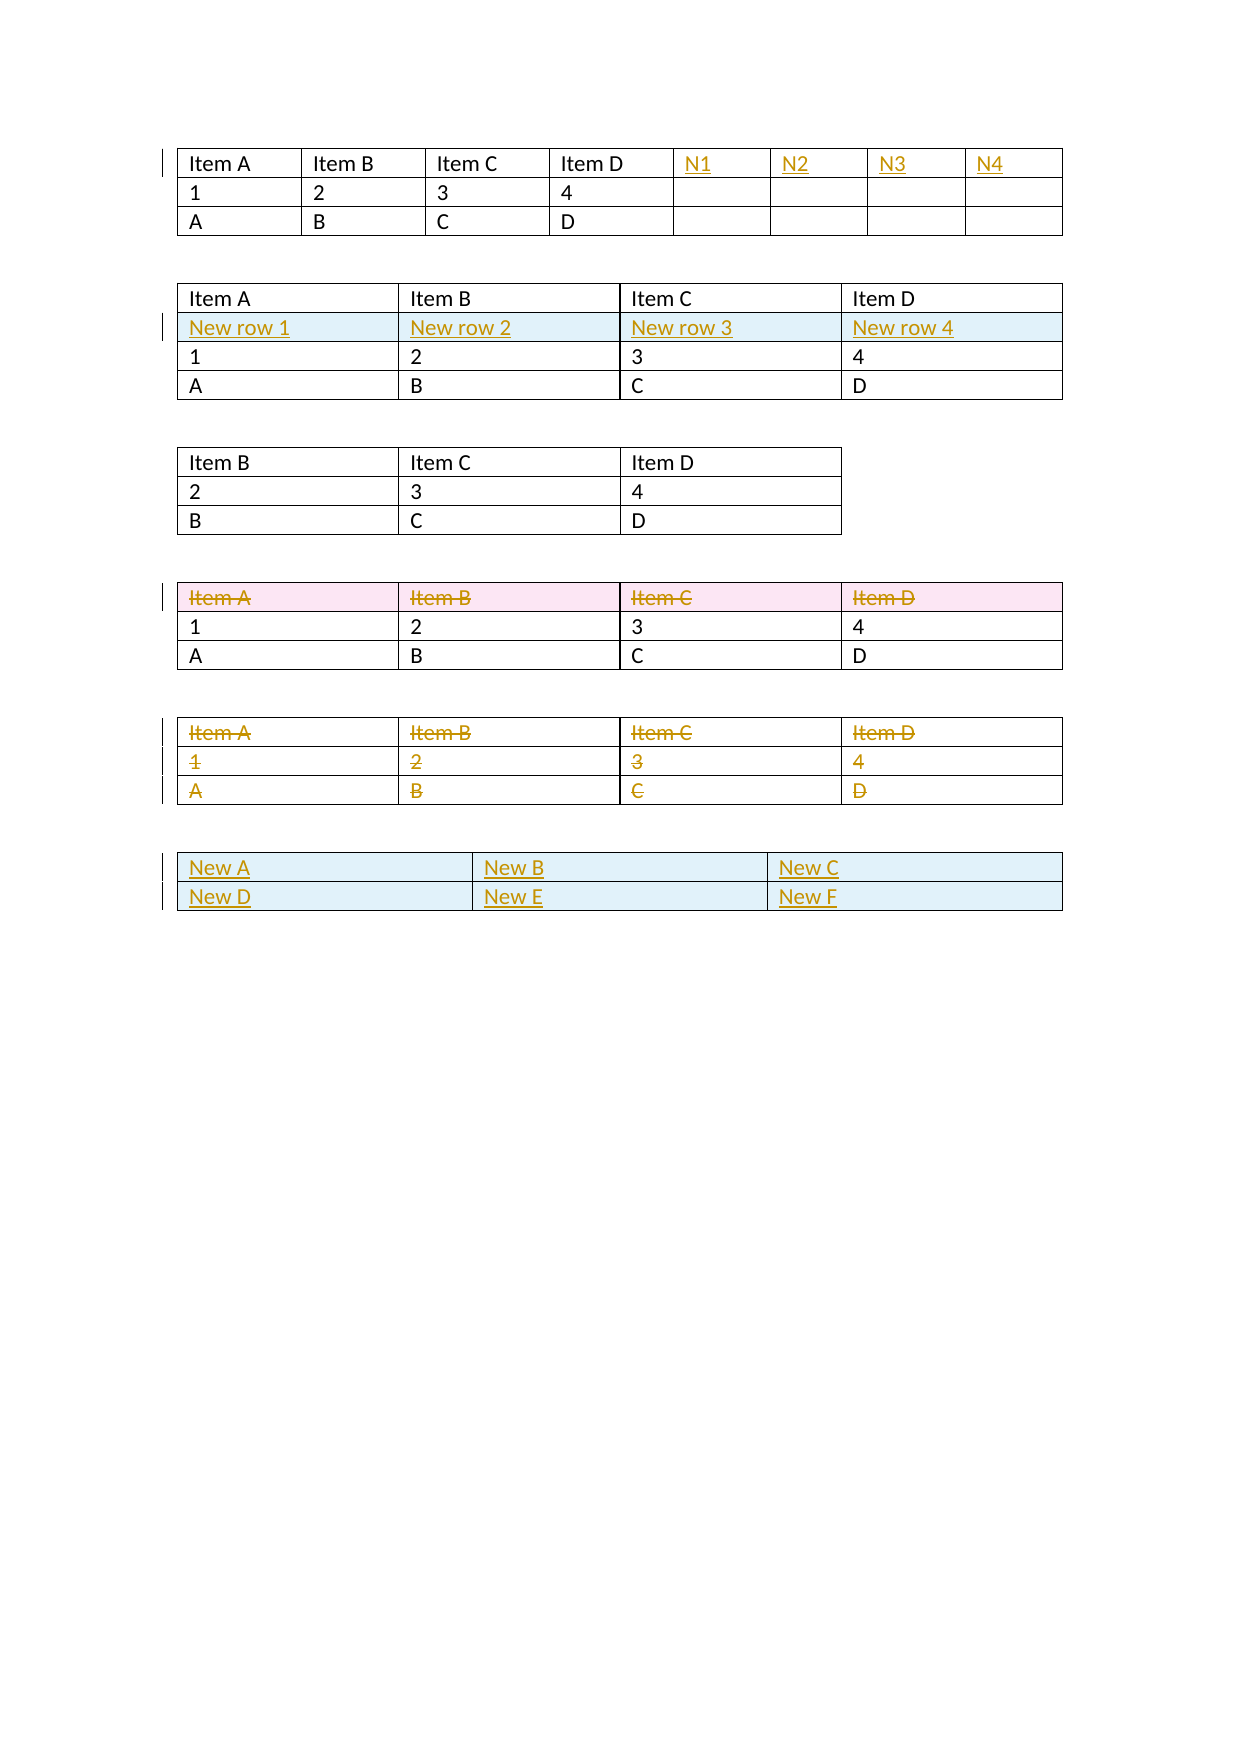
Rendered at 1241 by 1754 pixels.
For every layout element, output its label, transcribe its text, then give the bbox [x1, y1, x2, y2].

table_cell [771, 178, 867, 206]
table_cell A [178, 641, 398, 669]
table_cell [842, 776, 1062, 804]
table_cell 2 [178, 477, 398, 505]
table_cell 4 [621, 477, 841, 505]
table_header Item D [842, 284, 1062, 312]
table_header Item B [302, 149, 425, 177]
table_cell 2 [302, 178, 425, 206]
table_cell [178, 776, 398, 804]
table_cell [842, 747, 1062, 775]
table_header Item A [178, 149, 301, 177]
table_cell [966, 178, 1062, 206]
table_cell 4 [842, 342, 1062, 370]
table_cell B [399, 641, 619, 669]
table_cell 2 [399, 612, 619, 640]
table_cell C [621, 371, 841, 399]
table_header Item D [621, 448, 841, 476]
table_cell 4 [842, 612, 1062, 640]
table_cell 1 [178, 178, 301, 206]
table_cell [621, 747, 841, 775]
table_cell 4 [550, 178, 673, 206]
table_header [771, 149, 867, 177]
table_header [868, 149, 965, 177]
table_cell B [399, 371, 619, 399]
table_cell [674, 178, 770, 206]
table_header Item C [426, 149, 549, 177]
table_header [621, 718, 841, 746]
table_cell 3 [426, 178, 549, 206]
table_header Item C [621, 284, 841, 312]
table_header [178, 718, 398, 746]
table_cell [178, 747, 398, 775]
table_cell C [399, 506, 620, 534]
table_cell D [842, 371, 1062, 399]
table_cell [966, 207, 1062, 235]
table_cell B [302, 207, 425, 235]
table_header [674, 149, 770, 177]
table_cell A [178, 207, 301, 235]
table_cell [621, 776, 841, 804]
table_header Item A [178, 284, 398, 312]
table_cell [771, 207, 867, 235]
table_header [966, 149, 1062, 177]
table_cell 3 [621, 612, 841, 640]
table_cell 1 [178, 612, 398, 640]
table_header [842, 718, 1062, 746]
table_cell A [178, 371, 398, 399]
table_cell [868, 178, 965, 206]
table_header [399, 718, 619, 746]
table_cell [868, 207, 965, 235]
table_cell [399, 747, 619, 775]
table_cell 3 [621, 342, 841, 370]
table_cell 3 [399, 477, 620, 505]
table_cell D [621, 506, 841, 534]
table_cell 2 [399, 342, 619, 370]
table_header Item B [399, 284, 619, 312]
table_cell C [621, 641, 841, 669]
table_header Item B [178, 448, 398, 476]
table_cell [399, 776, 619, 804]
table_header Item C [399, 448, 620, 476]
table_cell D [842, 641, 1062, 669]
table_cell B [178, 506, 398, 534]
table_cell C [426, 207, 549, 235]
table_cell D [550, 207, 673, 235]
table_cell [674, 207, 770, 235]
table_header Item D [550, 149, 673, 177]
table_cell 1 [178, 342, 398, 370]
